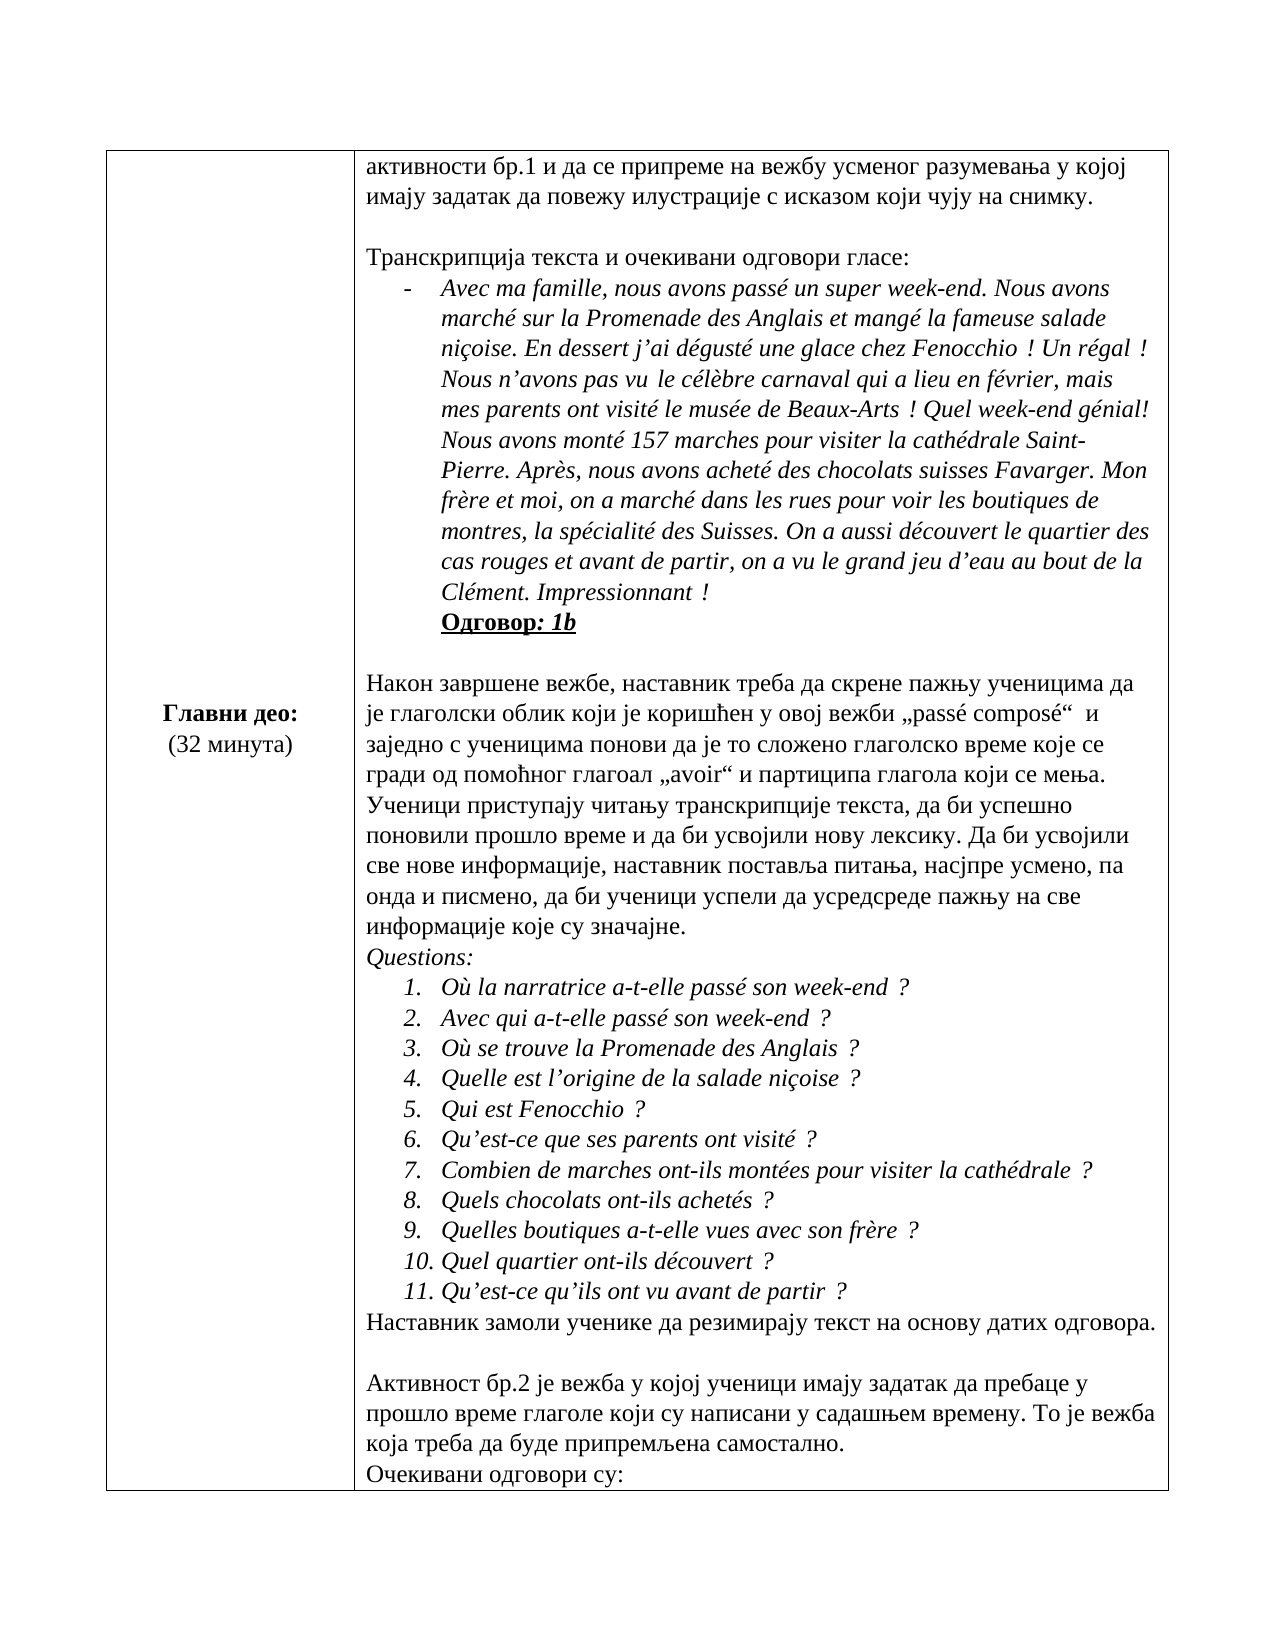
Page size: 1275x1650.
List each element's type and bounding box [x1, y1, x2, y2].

table_cell [107, 151, 354, 1490]
table_cell [355, 151, 1168, 1490]
